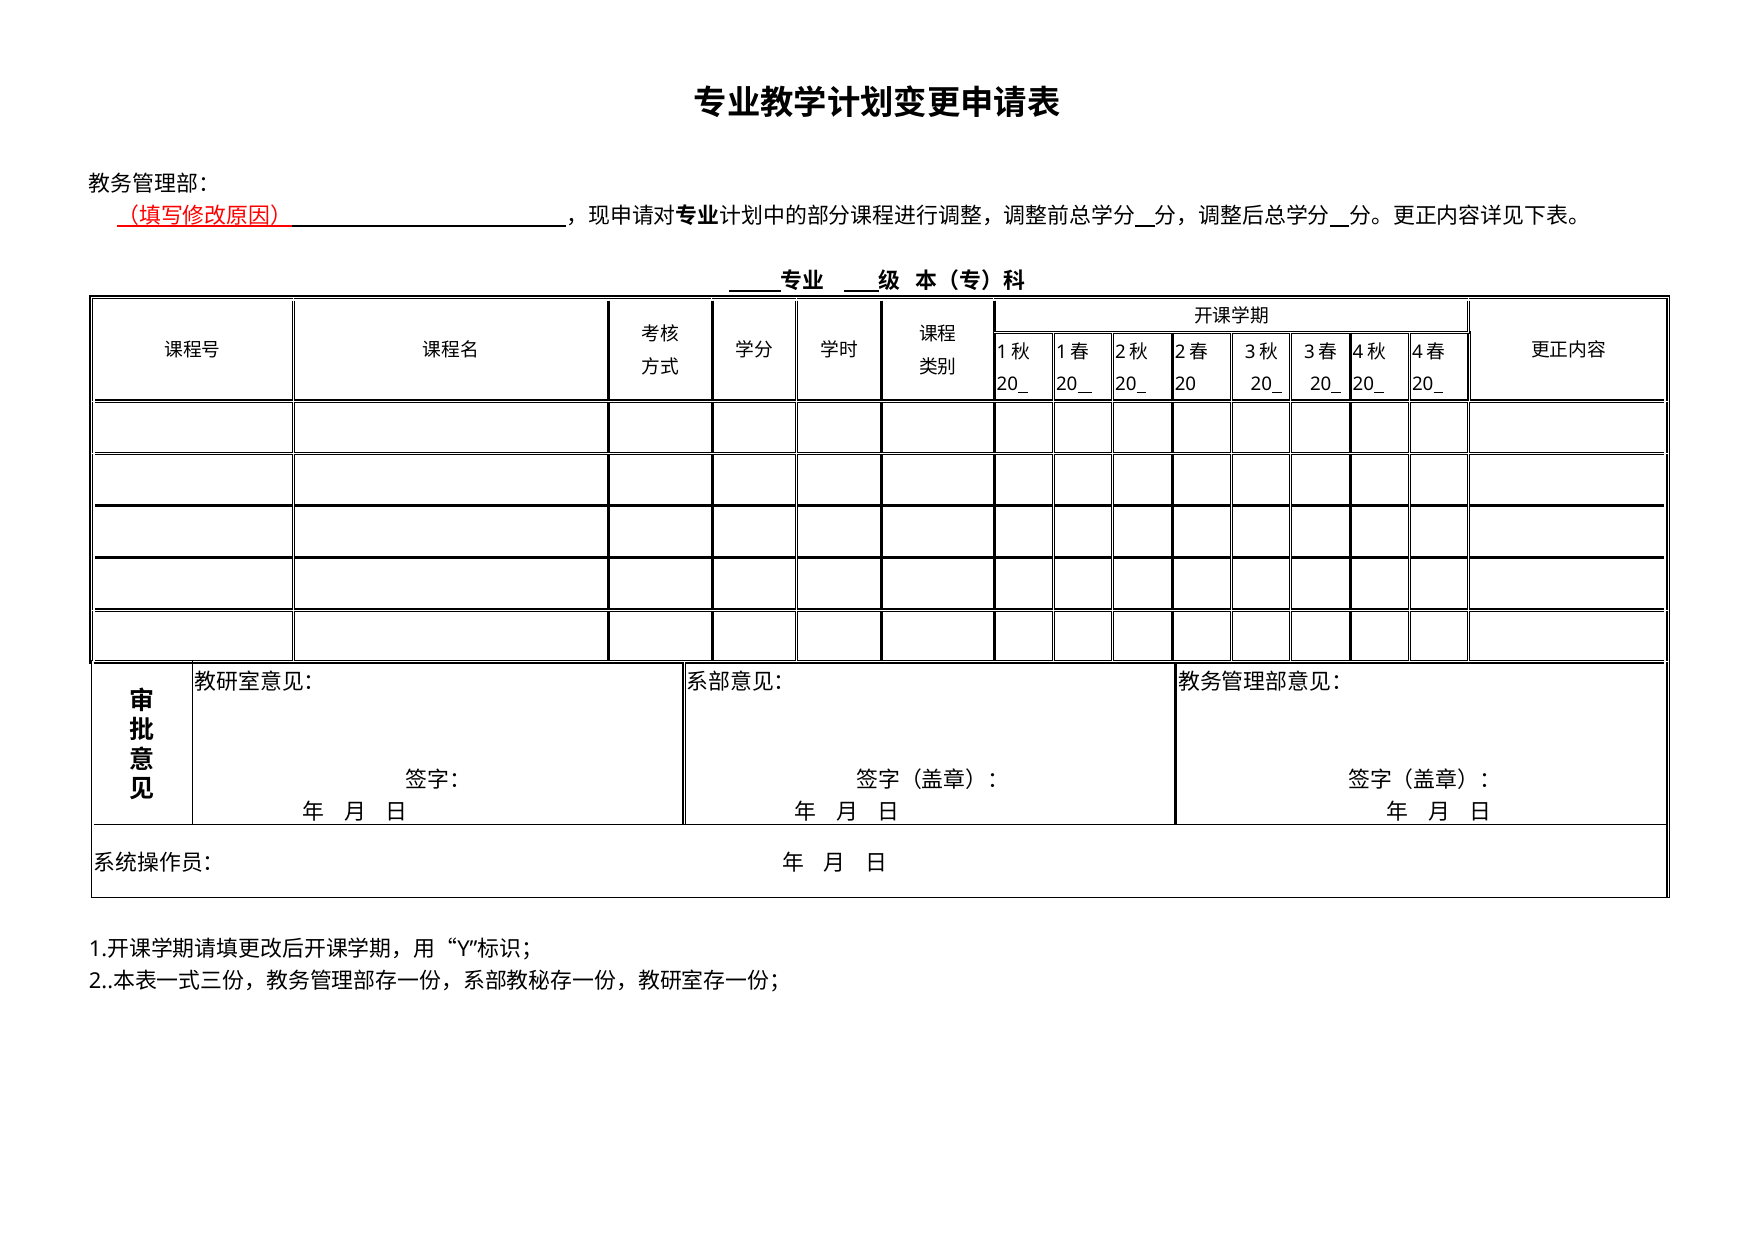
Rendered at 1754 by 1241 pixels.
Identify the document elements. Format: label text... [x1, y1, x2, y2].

table_cell [91, 452, 293, 504]
table_cell [1233, 559, 1289, 608]
table_cell [1114, 403, 1171, 452]
table_cell [610, 455, 711, 504]
table_cell [1055, 403, 1111, 452]
table_cell [1233, 403, 1289, 452]
table_cell [1292, 403, 1349, 452]
table_cell 2秋 20 [1114, 334, 1171, 399]
table_cell [1292, 612, 1349, 660]
text 2..本表一式三份，教务管理部存一份，系部教秘存一份，教研室存一份； [89, 963, 1665, 995]
text 专业教学计划变更申请表 [89, 68, 1665, 133]
table_cell [714, 455, 795, 504]
table_cell [798, 403, 880, 452]
table_cell [883, 455, 993, 504]
text 1.开课学期请填更改后开课学期，用“Y”标识； [89, 930, 1665, 963]
table_cell [1411, 507, 1467, 556]
table_cell [295, 403, 607, 452]
table_cell [1470, 504, 1666, 556]
table_cell [996, 455, 1052, 504]
table_cell [1233, 612, 1289, 660]
table_cell [1352, 403, 1408, 452]
table_cell 系统操作员： 年 月 日 [92, 824, 1666, 897]
table_cell [883, 403, 993, 452]
table_header 课程号 [93, 299, 293, 399]
table_cell [610, 507, 711, 556]
table_cell [996, 559, 1052, 608]
table_cell [1114, 455, 1171, 504]
table_cell 教研室意见： 签字： 年 月 日 [193, 664, 682, 823]
table_cell [1114, 507, 1171, 556]
table_cell 教务管理部意见： 签字（盖章）： 年 月 日 [1176, 660, 1668, 823]
table_cell 1春 20 [1055, 334, 1111, 399]
table_cell [798, 612, 880, 660]
table_cell [1055, 455, 1111, 504]
table_cell 2春 20 [1174, 334, 1230, 399]
table_cell [1352, 507, 1408, 556]
table_cell [1055, 612, 1111, 660]
table_cell [295, 559, 607, 608]
table_cell [1469, 399, 1667, 452]
table_header 更正内容 [1469, 299, 1666, 399]
table_cell 3秋 20 [1233, 334, 1289, 399]
text 教务管理部： [89, 165, 1665, 198]
table_cell [1174, 612, 1230, 660]
table_header 学分 [712, 299, 797, 399]
table_header 考核 方式 [608, 297, 712, 399]
table_cell [883, 612, 993, 660]
table_header 课程 类别 [881, 297, 994, 399]
table_header 课程名 [294, 299, 608, 399]
table_cell [1411, 455, 1467, 504]
table_cell [1470, 556, 1666, 608]
table_cell [1411, 559, 1467, 608]
table_cell [996, 403, 1052, 452]
table_cell [1292, 455, 1349, 504]
table_cell [93, 399, 292, 452]
table_cell 系部意见： 签字（盖章）： 年 月 日 [686, 664, 1174, 823]
table_cell [714, 559, 795, 608]
table_cell [1174, 507, 1230, 556]
table_cell [714, 507, 795, 556]
table_cell [1292, 507, 1349, 556]
text （填写修改原因） ，现申请对专业计划中的部分课程进行调整，调整前总学分 分，调整后总学分 分。更正内容详见下表。 [89, 198, 1665, 230]
table_cell [295, 612, 607, 660]
table_cell [610, 559, 711, 608]
table_header 学时 [797, 299, 881, 399]
table_cell [1055, 559, 1111, 608]
text 专业 级 本（专）科 [89, 263, 1665, 295]
table_cell 3春 20 [1292, 334, 1349, 399]
table_cell 4春 20 [1411, 334, 1467, 399]
table_cell [1174, 403, 1230, 452]
table_cell [883, 507, 993, 556]
table_cell [295, 507, 607, 556]
table_cell [1411, 612, 1467, 660]
table_cell [1114, 559, 1171, 608]
table_cell [798, 455, 880, 504]
table_header 开课学期 [994, 299, 1469, 331]
table_cell 1秋 20 [996, 334, 1052, 399]
table_cell [1470, 608, 1667, 660]
table_cell [610, 612, 711, 660]
table_cell 审批意见 [92, 660, 192, 823]
table_cell [1174, 455, 1230, 504]
table_cell [1292, 559, 1349, 608]
table_cell [93, 608, 292, 660]
table_cell [1233, 507, 1289, 556]
table_cell [93, 556, 292, 608]
table_cell [883, 559, 993, 608]
table_cell [1469, 452, 1668, 504]
table_cell [1411, 403, 1467, 452]
table_cell [1352, 559, 1408, 608]
table_cell [93, 504, 292, 556]
table_cell [714, 612, 795, 660]
table_cell [1352, 612, 1408, 660]
table_cell [1174, 559, 1230, 608]
table_cell [1233, 455, 1289, 504]
table_cell [610, 403, 711, 452]
table_cell [798, 559, 880, 608]
table_cell [996, 612, 1052, 660]
table_cell [1055, 507, 1111, 556]
table_cell [714, 403, 795, 452]
table_cell [996, 507, 1052, 556]
table_cell [295, 455, 607, 504]
table_cell [798, 507, 880, 556]
table_cell [1352, 455, 1408, 504]
table_cell 4秋 20 [1352, 334, 1408, 399]
table_cell [1114, 612, 1171, 660]
